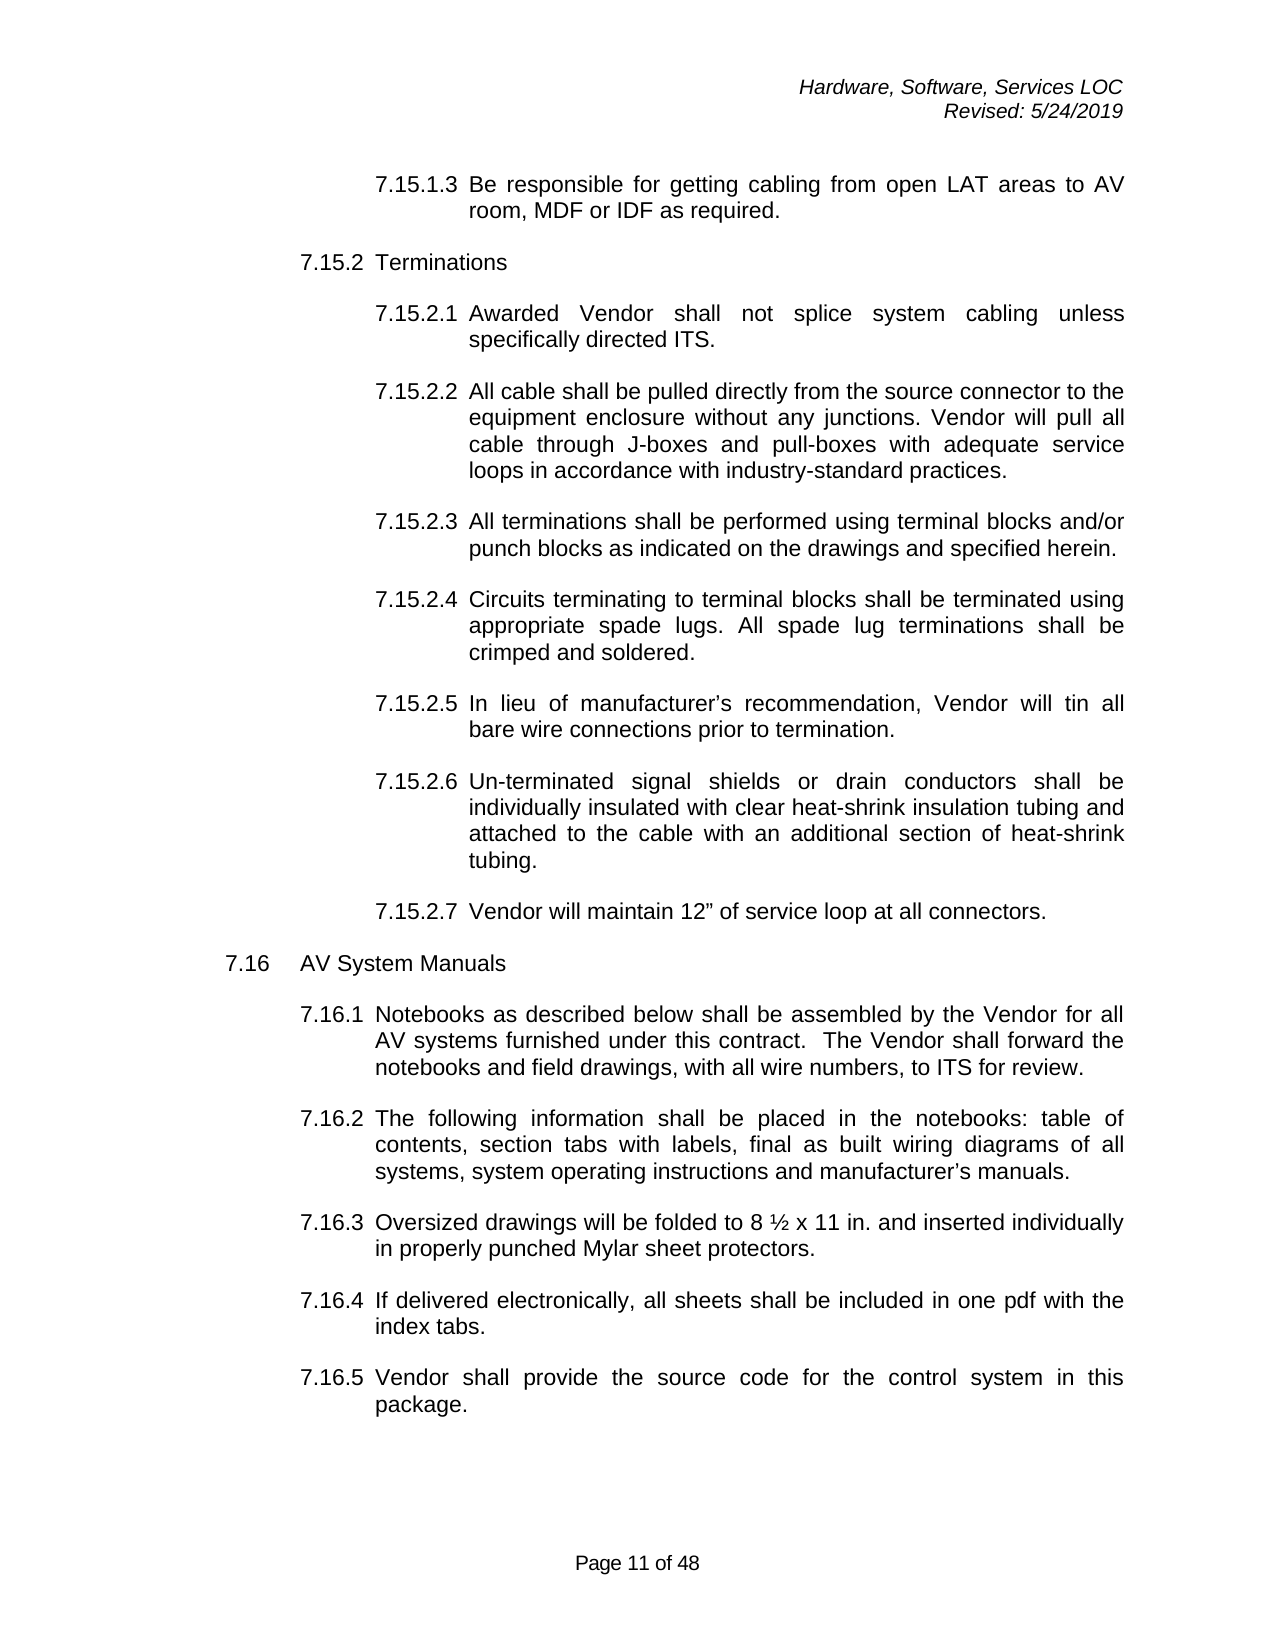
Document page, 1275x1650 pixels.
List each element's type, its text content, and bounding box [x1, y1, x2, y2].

text Terminations [300, 249, 1125, 275]
text Be responsible for getting cabling from open LAT areas to AV room, MDF or IDF as required. [375, 171, 1125, 224]
text Oversized drawings will be folded to 8 ½ x 11 in. and inserted individually in properly punched Mylar sheet protectors. [300, 1209, 1125, 1262]
text Circuits terminating to terminal blocks shall be terminated using appropriate spade lugs. All spade lug terminations shall be crimped and soldered. [375, 586, 1125, 665]
text All cable shall be pulled directly from the source connector to the equipment enclosure without any junctions. Vendor will pull all cable through J-boxes and pull-boxes with adequate service loops in accordance with industry-standard practices. [375, 378, 1125, 483]
text AV System Manuals [225, 949, 1125, 976]
text In lieu of manufacturer’s recommendation, Vendor will tin all bare wire connections prior to termination. [375, 690, 1125, 743]
text If delivered electronically, all sheets shall be included in one pdf with the index tabs. [300, 1287, 1125, 1339]
text Vendor will maintain 12” of service loop at all connectors. [375, 898, 1125, 924]
text The following information shall be placed in the notebooks: table of contents, section tabs with labels, final as built wiring diagrams of all systems, system operating instructions and manufacturer’s manuals. [300, 1105, 1125, 1184]
text Awarded Vendor shall not splice system cabling unless specifically directed ITS. [375, 300, 1125, 353]
text Notebooks as described below shall be assembled by the Vendor for all AV systems furnished under this contract. The Vendor shall forward the notebooks and field drawings, with all wire numbers, to ITS for review. [300, 1001, 1125, 1080]
text Un-terminated signal shields or drain conductors shall be individually insulated with clear heat-shrink insulation tubing and attached to the cable with an additional section of heat-shrink tubing. [375, 768, 1125, 873]
text All terminations shall be performed using terminal blocks and/or punch blocks as indicated on the drawings and specified herein. [375, 508, 1125, 561]
text Vendor shall provide the source code for the control system in this package. [300, 1364, 1125, 1417]
